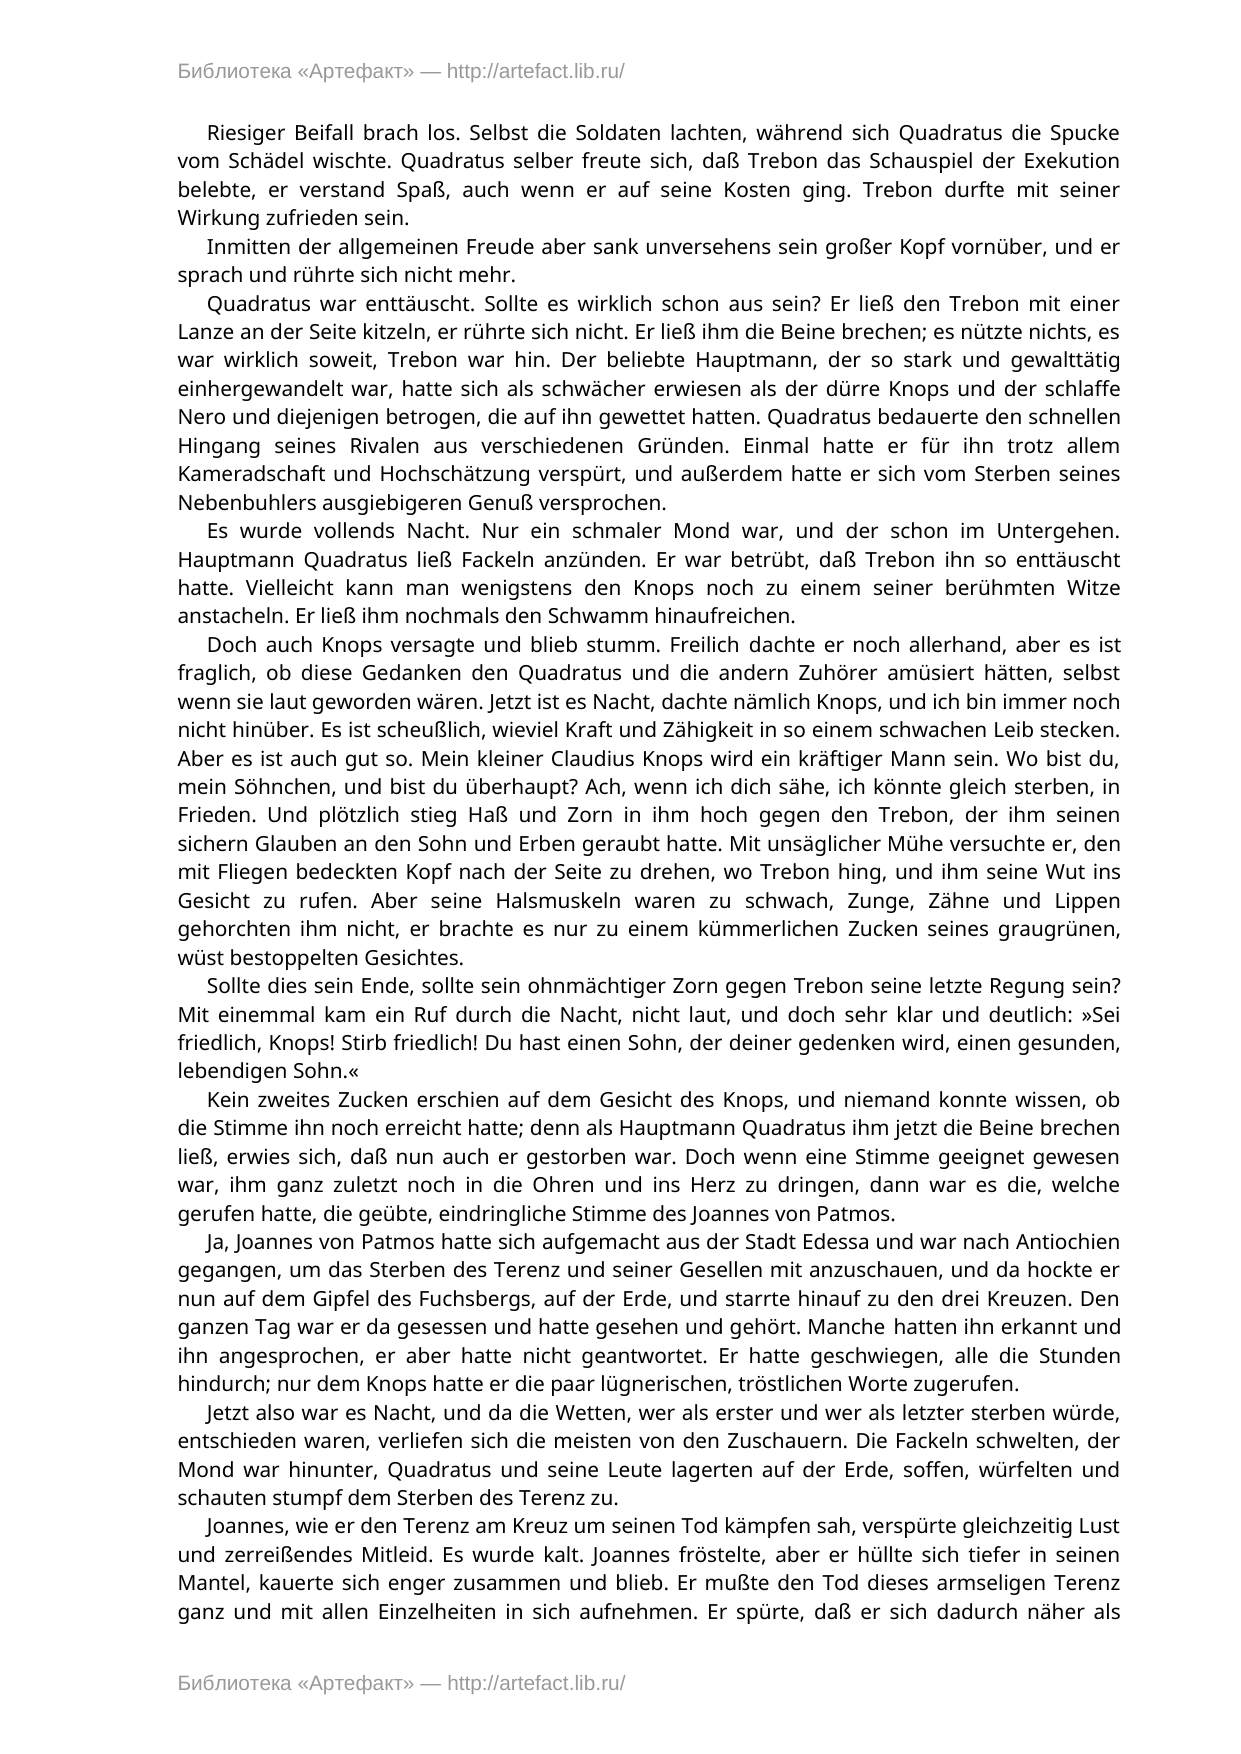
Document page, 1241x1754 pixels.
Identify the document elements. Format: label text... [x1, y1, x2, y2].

text Jetzt also war es Nacht, und da die Wetten, wer als erster und wer als letzter sterben würde, entschieden waren, verliefen sich die meisten von den Zuschauern. Die Fackeln schwelten, der Mond war hinunter, Quadratus und seine Leute lagerten auf der Erde, soffen, würfelten und schauten stumpf dem Sterben des Terenz zu. [177, 1398, 1122, 1512]
text Es wurde vollends Nacht. Nur ein schmaler Mond war, und der schon im Untergehen. Hauptmann Quadratus ließ Fackeln anzünden. Er war betrübt, daß Trebon ihn so enttäuscht hatte. Vielleicht kann man wenigstens den Knops noch zu einem seiner berühmten Witze anstacheln. Er ließ ihm nochmals den Schwamm hinaufreichen. [177, 516, 1122, 630]
text Quadratus war enttäuscht. Sollte es wirklich schon aus sein? Er ließ den Trebon mit einer Lanze an der Seite kitzeln, er rührte sich nicht. Er ließ ihm die Beine brechen; es nützte nichts, es war wirklich soweit, Trebon war hin. Der beliebte Hauptmann, der so stark und gewalttätig einhergewandelt war, hatte sich als schwächer erwiesen als der dürre Knops und der schlaffe Nero und diejenigen betrogen, die auf ihn gewettet hatten. Quadratus bedauerte den schnellen Hingang seines Rivalen aus verschiedenen Gründen. Einmal hatte er für ihn trotz allem Kameradschaft und Hochschätzung verspürt, und außerdem hatte er sich vom Sterben seines Nebenbuhlers ausgiebigeren Genuß versprochen. [177, 289, 1122, 516]
text Doch auch Knops versagte und blieb stumm. Freilich dachte er noch allerhand, aber es ist fraglich, ob diese Gedanken den Quadratus und die andern Zuhörer amüsiert hätten, selbst wenn sie laut geworden wären. Jetzt ist es Nacht, dachte nämlich Knops, und ich bin immer noch nicht hinüber. Es ist scheußlich, wieviel Kraft und Zähigkeit in so einem schwachen Leib stecken. Aber es ist auch gut so. Mein kleiner Claudius Knops wird ein kräftiger Mann sein. Wo bist du, mein Söhnchen, und bist du überhaupt? Ach, wenn ich dich sähe, ich könnte gleich sterben, in Frieden. Und plötzlich stieg Haß und Zorn in ihm hoch gegen den Trebon, der ihm seinen sichern Glauben an den Sohn und Erben geraubt hatte. Mit unsäglicher Mühe versuchte er, den mit Fliegen bedeckten Kopf nach der Seite zu drehen, wo Trebon hing, und ihm seine Wut ins Gesicht zu rufen. Aber seine Halsmuskeln waren zu schwach, Zunge, Zähne und Lippen gehorchten ihm nicht, er brachte es nur zu einem kümmerlichen Zucken seines graugrünen, wüst bestoppelten Gesichtes. [177, 630, 1122, 971]
text Riesiger Beifall brach los. Selbst die Soldaten lachten, während sich Quadratus die Spucke vom Schädel wischte. Quadratus selber freute sich, daß Trebon das Schauspiel der Exekution belebte, er verstand Spaß, auch wenn er auf seine Kosten ging. Trebon durfte mit seiner Wirkung zufrieden sein. [177, 118, 1122, 232]
text Sollte dies sein Ende, sollte sein ohnmächtiger Zorn gegen Trebon seine letzte Regung sein? Mit einemmal kam ein Ruf durch die Nacht, nicht laut, und doch sehr klar und deutlich: »Sei friedlich, Knops! Stirb friedlich! Du hast einen Sohn, der deiner gedenken wird, einen gesunden, lebendigen Sohn.« [177, 971, 1122, 1085]
text Ja, Joannes von Patmos hatte sich aufgemacht aus der Stadt Edessa und war nach Antiochien gegangen, um das Sterben des Terenz und seiner Gesellen mit anzuschauen, und da hockte er nun auf dem Gipfel des Fuchsbergs, auf der Erde, und starrte hinauf zu den drei Kreuzen. Den ganzen Tag war er da gesessen und hatte gesehen und gehört. Manche hatten ihn erkannt und ihn angesprochen, er aber hatte nicht geantwortet. Er hatte geschwiegen, alle die Stunden hindurch; nur dem Knops hatte er die paar lügnerischen, tröstlichen Worte zugerufen. [177, 1227, 1122, 1398]
text Inmitten der allgemeinen Freude aber sank unversehens sein großer Kopf vornüber, und er sprach und rührte sich nicht mehr. [177, 232, 1122, 289]
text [177, 1512, 1122, 1625]
text Kein zweites Zucken erschien auf dem Gesicht des Knops, und niemand konnte wissen, ob die Stimme ihn noch erreicht hatte; denn als Hauptmann Quadratus ihm jetzt die Beine brechen ließ, erwies sich, daß nun auch er gestorben war. Doch wenn eine Stimme geeignet gewesen war, ihm ganz zuletzt noch in die Ohren und ins Herz zu dringen, dann war es die, welche gerufen hatte, die geübte, eindringliche Stimme des Joannes von Patmos. [177, 1085, 1122, 1227]
